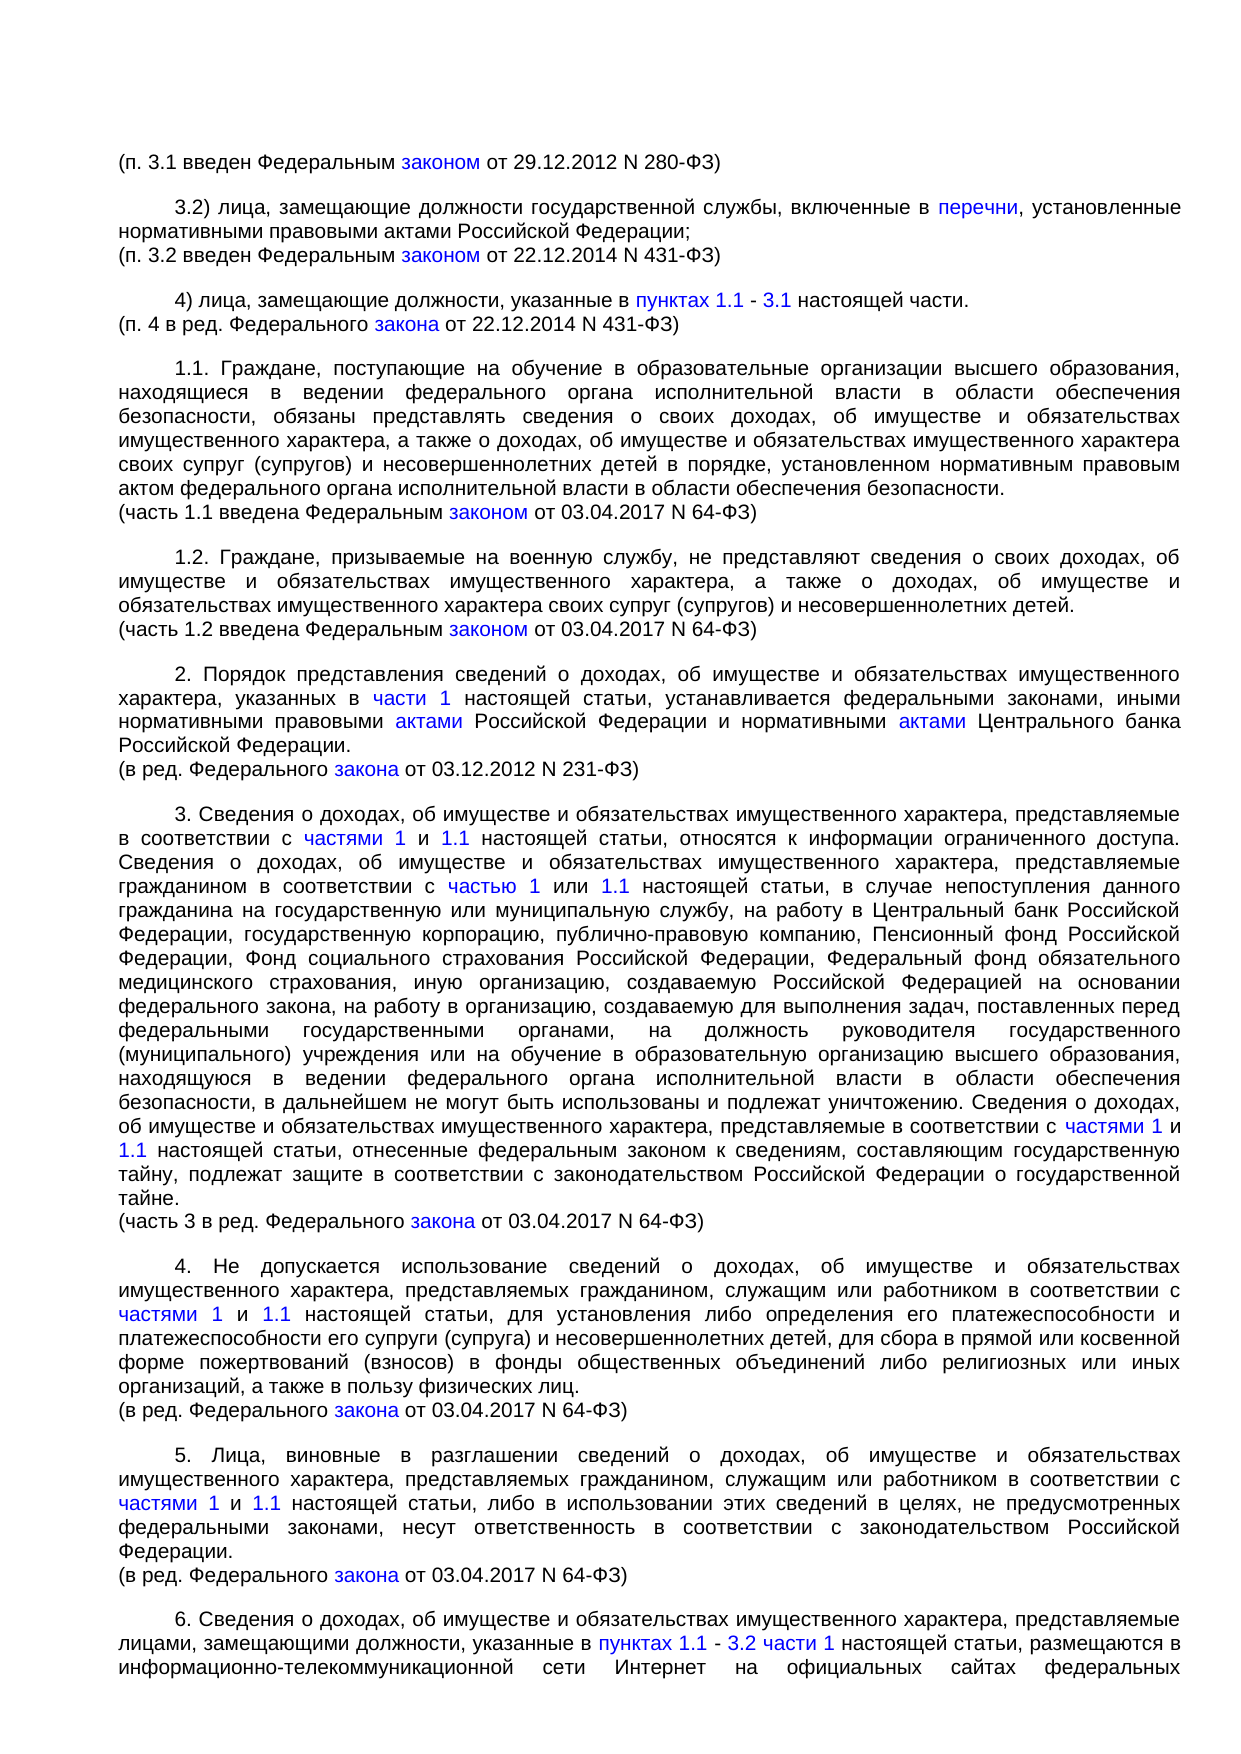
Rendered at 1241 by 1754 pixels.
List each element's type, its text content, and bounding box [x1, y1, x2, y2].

text 3. Сведения о доходах, об имуществе и обязательствах имущественного характера, представляемые в соответствии с частями 1 и 1.1 настоящей статьи, относятся к информации ограниченного доступа. Сведения о доходах, об имуществе и обязательствах имущественного характера, представляемые гражданином в соответствии с частью 1 или 1.1 настоящей статьи, в случае непоступления данного гражданина на государственную или муниципальную службу, на работу в Центральный банк Российской Федерации, государственную корпорацию, публично-правовую компанию, Пенсионный фонд Российской Федерации, Фонд социального страхования Российской Федерации, Федеральный фонд обязательного медицинского страхования, иную организацию, создаваемую Российской Федерацией на основании федерального закона, на работу в организацию, создаваемую для выполнения задач, поставленных перед федеральными государственными органами, на должность руководителя государственного (муниципального) учреждения или на обучение в образовательную организацию высшего образования, находящуюся в ведении федерального органа исполнительной власти в области обеспечения безопасности, в дальнейшем не могут быть использованы и подлежат уничтожению. Сведения о доходах, об имуществе и обязательствах имущественного характера, представляемые в соответствии с частями 1 и 1.1 настоящей статьи, отнесенные федеральным законом к сведениям, составляющим государственную тайну, подлежат защите в соответствии с законодательством Российской Федерации о государственной тайне. [118, 802, 1181, 1209]
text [118, 1607, 1181, 1679]
text (в ред. Федерального закона от 03.04.2017 N 64-ФЗ) [118, 1562, 1181, 1586]
text (часть 3 в ред. Федерального закона от 03.04.2017 N 64-ФЗ) [118, 1209, 1181, 1233]
text (часть 1.2 введена Федеральным законом от 03.04.2017 N 64-ФЗ) [118, 617, 1181, 641]
text (в ред. Федерального закона от 03.04.2017 N 64-ФЗ) [118, 1398, 1181, 1422]
text (п. 3.1 введен Федеральным законом от 29.12.2012 N 280-ФЗ) [118, 150, 1181, 174]
text (часть 1.1 введена Федеральным законом от 03.04.2017 N 64-ФЗ) [118, 500, 1181, 524]
text 4. Не допускается использование сведений о доходах, об имуществе и обязательствах имущественного характера, представляемых гражданином, служащим или работником в соответствии с частями 1 и 1.1 настоящей статьи, для установления либо определения его платежеспособности и платежеспособности его супруги (супруга) и несовершеннолетних детей, для сбора в прямой или косвенной форме пожертвований (взносов) в фонды общественных объединений либо религиозных или иных организаций, а также в пользу физических лиц. [118, 1254, 1181, 1398]
text 3.2) лица, замещающие должности государственной службы, включенные в перечни, установленные нормативными правовыми актами Российской Федерации; [118, 195, 1181, 243]
text 4) лица, замещающие должности, указанные в пунктах 1.1 - 3.1 настоящей части. [118, 287, 1181, 311]
text (п. 3.2 введен Федеральным законом от 22.12.2014 N 431-ФЗ) [118, 243, 1181, 267]
text 2. Порядок представления сведений о доходах, об имуществе и обязательствах имущественного характера, указанных в части 1 настоящей статьи, устанавливается федеральными законами, иными нормативными правовыми актами Российской Федерации и нормативными актами Центрального банка Российской Федерации. [118, 661, 1181, 757]
text 1.1. Граждане, поступающие на обучение в образовательные организации высшего образования, находящиеся в ведении федерального органа исполнительной власти в области обеспечения безопасности, обязаны представлять сведения о своих доходах, об имуществе и обязательствах имущественного характера, а также о доходах, об имуществе и обязательствах имущественного характера своих супруг (супругов) и несовершеннолетних детей в порядке, установленном нормативным правовым актом федерального органа исполнительной власти в области обеспечения безопасности. [118, 356, 1181, 500]
text 1.2. Граждане, призываемые на военную службу, не представляют сведения о своих доходах, об имуществе и обязательствах имущественного характера, а также о доходах, об имуществе и обязательствах имущественного характера своих супруг (супругов) и несовершеннолетних детей. [118, 545, 1181, 617]
text (п. 4 в ред. Федерального закона от 22.12.2014 N 431-ФЗ) [118, 311, 1181, 335]
text 5. Лица, виновные в разглашении сведений о доходах, об имуществе и обязательствах имущественного характера, представляемых гражданином, служащим или работником в соответствии с частями 1 и 1.1 настоящей статьи, либо в использовании этих сведений в целях, не предусмотренных федеральными законами, несут ответственность в соответствии с законодательством Российской Федерации. [118, 1443, 1181, 1562]
text (в ред. Федерального закона от 03.12.2012 N 231-ФЗ) [118, 757, 1181, 781]
